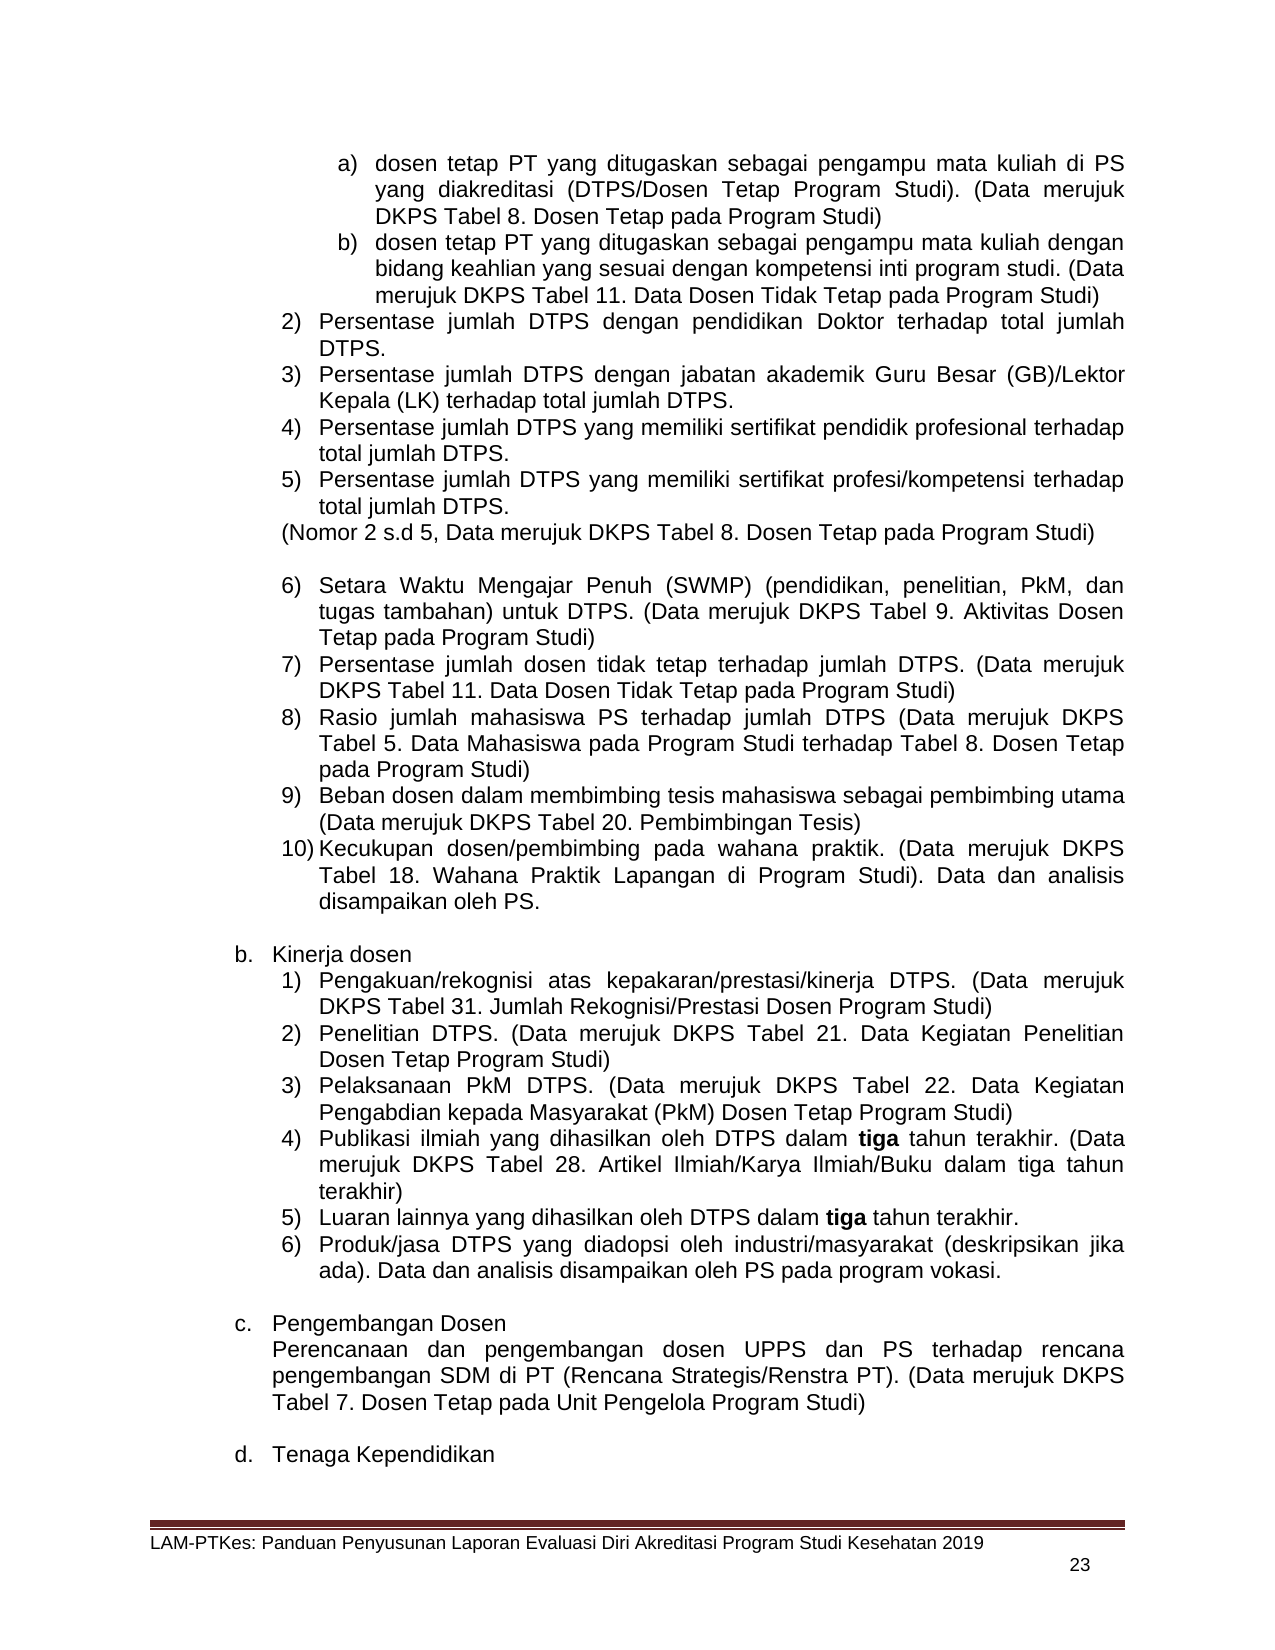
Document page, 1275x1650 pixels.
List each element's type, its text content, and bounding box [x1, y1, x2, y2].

list Produk/jasa DTPS yang diadopsi oleh industri/masyarakat (deskripsikan jika ada). Data dan analisis disampaikan oleh PS pada program vokasi. [281, 1231, 1125, 1283]
text (Nomor 2 s.d 5, Data merujuk DKPS Tabel 8. Dosen Tetap pada Program Studi) [281, 519, 1125, 545]
list Setara Waktu Mengajar Penuh (SWMP) (pendidikan, penelitian, PkM, dan tugas tambahan) untuk DTPS. (Data merujuk DKPS Tabel 9. Aktivitas Dosen Tetap pada Program Studi) [281, 572, 1125, 651]
list Beban dosen dalam membimbing tesis mahasiswa sebagai pembimbing utama (Data merujuk DKPS Tabel 20. Pembimbingan Tesis) [281, 782, 1125, 835]
list dosen tetap PT yang ditugaskan sebagai pengampu mata kuliah dengan bidang keahlian yang sesuai dengan kompetensi inti program studi. (Data merujuk DKPS Tabel 11. Data Dosen Tidak Tetap pada Program Studi) [337, 229, 1125, 308]
list Persentase jumlah DTPS dengan jabatan akademik Guru Besar (GB)/Lektor Kepala (LK) terhadap total jumlah DTPS. [281, 361, 1125, 413]
list Tenaga Kependidikan [234, 1441, 1125, 1468]
list Kinerja dosen [234, 941, 1125, 967]
list Persentase jumlah DTPS dengan pendidikan Doktor terhadap total jumlah DTPS. [281, 308, 1125, 361]
list Persentase jumlah DTPS yang memiliki sertifikat profesi/kompetensi terhadap total jumlah DTPS. [281, 466, 1125, 519]
list Rasio jumlah mahasiswa PS terhadap jumlah DTPS (Data merujuk DKPS Tabel 5. Data Mahasiswa pada Program Studi terhadap Tabel 8. Dosen Tetap pada Program Studi) [281, 703, 1125, 782]
list Pengakuan/rekognisi atas kepakaran/prestasi/kinerja DTPS. (Data merujuk DKPS Tabel 31. Jumlah Rekognisi/Prestasi Dosen Program Studi) [281, 967, 1125, 1020]
list Pelaksanaan PkM DTPS. (Data merujuk DKPS Tabel 22. Data Kegiatan Pengabdian kepada Masyarakat (PkM) Dosen Tetap Program Studi) [281, 1072, 1125, 1125]
list Persentase jumlah dosen tidak tetap terhadap jumlah DTPS. (Data merujuk DKPS Tabel 11. Data Dosen Tidak Tetap pada Program Studi) [281, 651, 1125, 703]
list Publikasi ilmiah yang dihasilkan oleh DTPS dalam tiga tahun terakhir. (Data merujuk DKPS Tabel 28. Artikel Ilmiah/Karya Ilmiah/Buku dalam tiga tahun terakhir) [281, 1125, 1125, 1204]
text Perencanaan dan pengembangan dosen UPPS dan PS terhadap rencana pengembangan SDM di PT (Rencana Strategis/Renstra PT). (Data merujuk DKPS Tabel 7. Dosen Tetap pada Unit Pengelola Program Studi) [272, 1336, 1125, 1415]
list dosen tetap PT yang ditugaskan sebagai pengampu mata kuliah di PS yang diakreditasi (DTPS/Dosen Tetap Program Studi). (Data merujuk DKPS Tabel 8. Dosen Tetap pada Program Studi) [337, 150, 1125, 229]
list Kecukupan dosen/pembimbing pada wahana praktik. (Data merujuk DKPS Tabel 18. Wahana Praktik Lapangan di Program Studi). Data dan analisis disampaikan oleh PS. [281, 835, 1125, 914]
list Luaran lainnya yang dihasilkan oleh DTPS dalam tiga tahun terakhir. [281, 1204, 1125, 1231]
list Pengembangan Dosen [234, 1309, 1125, 1336]
list Persentase jumlah DTPS yang memiliki sertifikat pendidik profesional terhadap total jumlah DTPS. [281, 413, 1125, 466]
list Penelitian DTPS. (Data merujuk DKPS Tabel 21. Data Kegiatan Penelitian Dosen Tetap Program Studi) [281, 1020, 1125, 1072]
